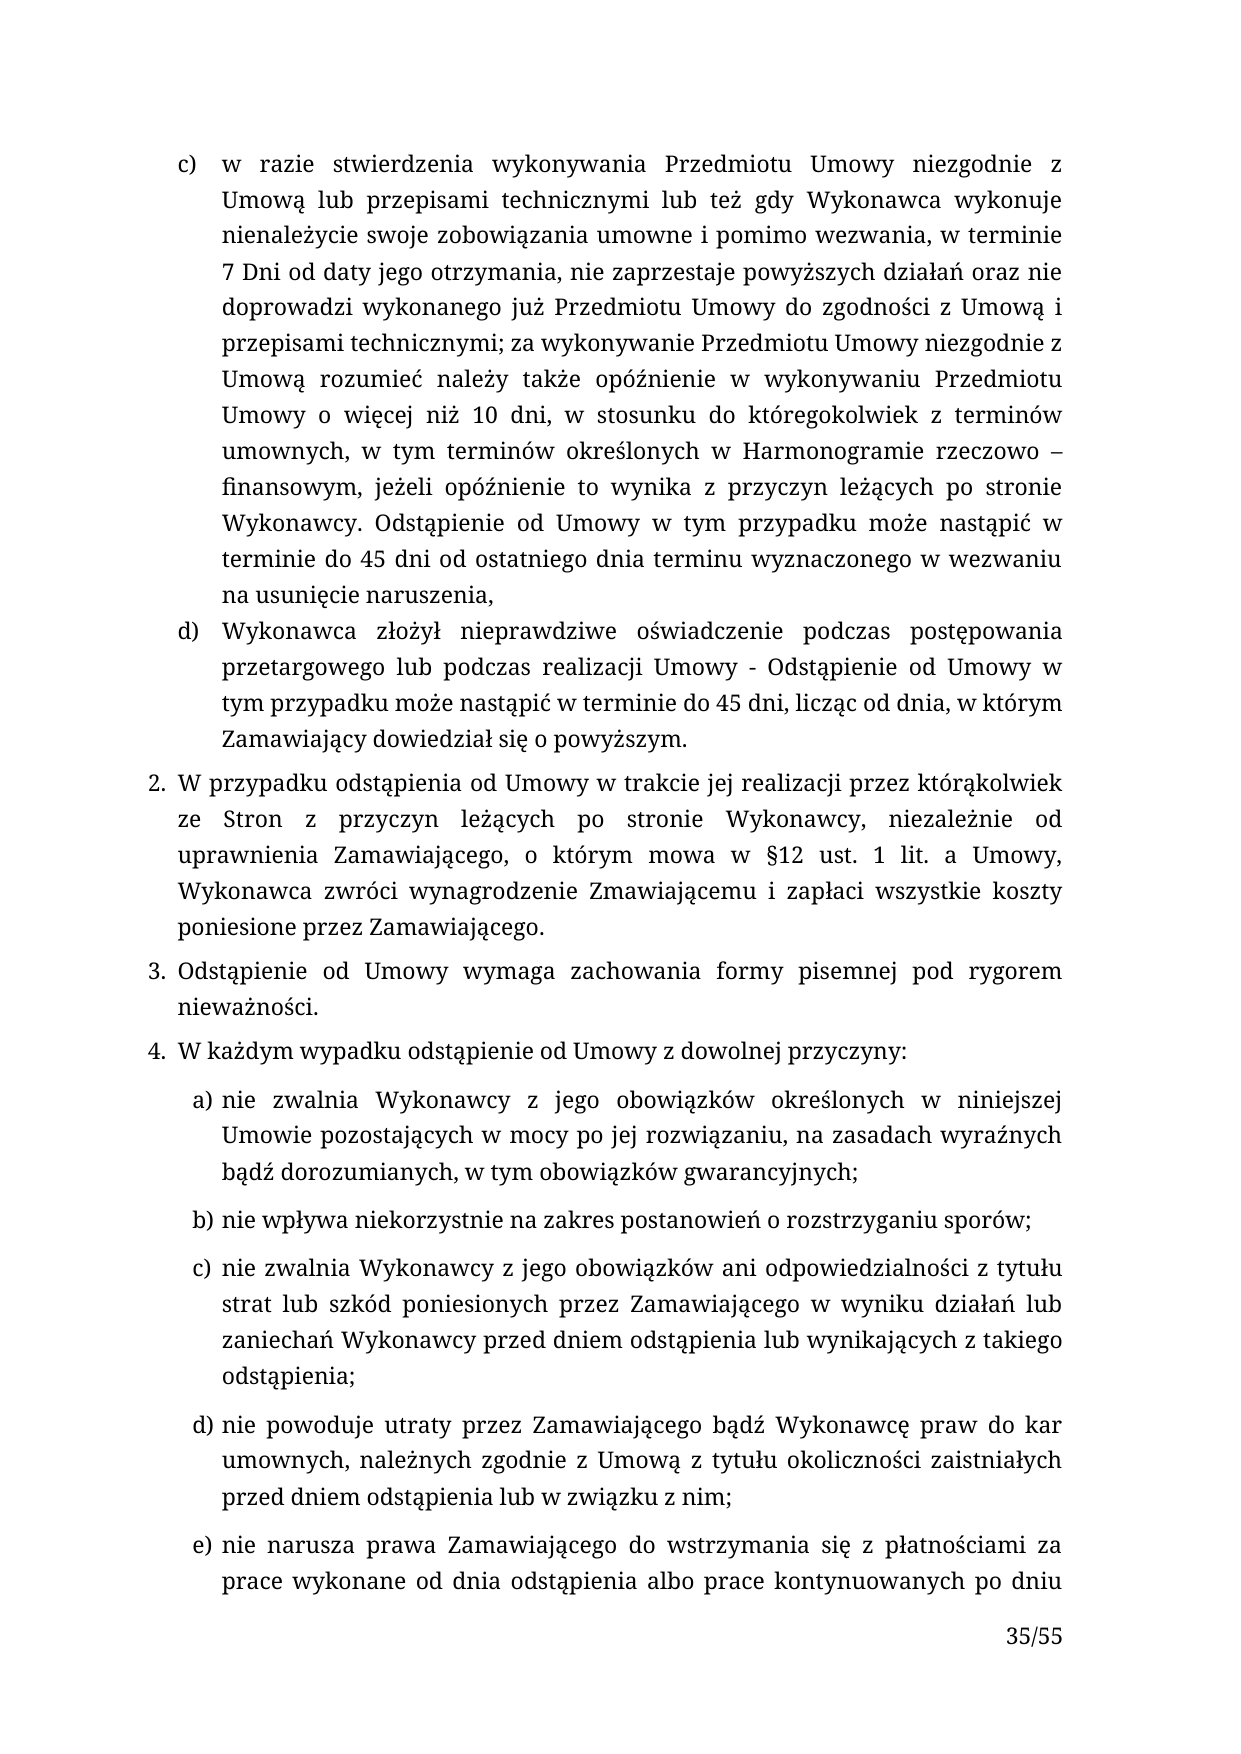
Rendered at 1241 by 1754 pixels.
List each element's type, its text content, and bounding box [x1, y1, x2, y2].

list Odstąpienie od Umowy wymaga zachowania formy pisemnej pod rygorem nieważności. [148, 955, 1063, 1022]
list nie zwalnia Wykonawcy z jego obowiązków ani odpowiedzialności z tytułu strat lub szkód poniesionych przez Zamawiającego w wyniku działań lub zaniechań Wykonawcy przed dniem odstąpienia lub wynikających z takiego odstąpienia; [192, 1252, 1063, 1391]
list W każdym wypadku odstąpienie od Umowy z dowolnej przyczyny: [148, 1035, 1063, 1066]
list w razie stwierdzenia wykonywania Przedmiotu Umowy niezgodnie z Umową lub przepisami technicznymi lub też gdy Wykonawca wykonuje nienależycie swoje zobowiązania umowne i pomimo wezwania, w terminie 7 Dni od daty jego otrzymania, nie zaprzestaje powyższych działań oraz nie doprowadzi wykonanego już Przedmiotu Umowy do zgodności z Umową i przepisami technicznymi; za wykonywanie Przedmiotu Umowy niezgodnie z Umową rozumieć należy także opóźnienie w wykonywaniu Przedmiotu Umowy o więcej niż 10 dni, w stosunku do któregokolwiek z terminów umownych, w tym terminów określonych w Harmonogramie rzeczowo –finansowym, jeżeli opóźnienie to wynika z przyczyn leżących po stronie Wykonawcy. Odstąpienie od Umowy w tym przypadku może nastąpić w terminie do 45 dni od ostatniego dnia terminu wyznaczonego w wezwaniu na usunięcie naruszenia, [177, 148, 1063, 610]
list nie wpływa niekorzystnie na zakres postanowień o rozstrzyganiu sporów; [192, 1204, 1063, 1235]
list W przypadku odstąpienia od Umowy w trakcie jej realizacji przez którąkolwiek ze Stron z przyczyn leżących po stronie Wykonawcy, niezależnie od uprawnienia Zamawiającego, o którym mowa w §12 ust. 1 lit. a Umowy, Wykonawca zwróci wynagrodzenie Zmawiającemu i zapłaci wszystkie koszty poniesione przez Zamawiającego. [148, 767, 1063, 942]
list nie powoduje utraty przez Zamawiającego bądź Wykonawcę praw do kar umownych, należnych zgodnie z Umową z tytułu okoliczności zaistniałych przed dniem odstąpienia lub w związku z nim; [192, 1408, 1063, 1512]
list Wykonawca złożył nieprawdziwe oświadczenie podczas postępowania przetargowego lub podczas realizacji Umowy - Odstąpienie od Umowy w tym przypadku może nastąpić w terminie do 45 dni, licząc od dnia, w którym Zamawiający dowiedział się o powyższym. [177, 615, 1063, 754]
list nie zwalnia Wykonawcy z jego obowiązków określonych w niniejszej Umowie pozostających w mocy po jej rozwiązaniu, na zasadach wyraźnych bądź dorozumianych, w tym obowiązków gwarancyjnych; [192, 1083, 1063, 1187]
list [192, 1529, 1063, 1596]
